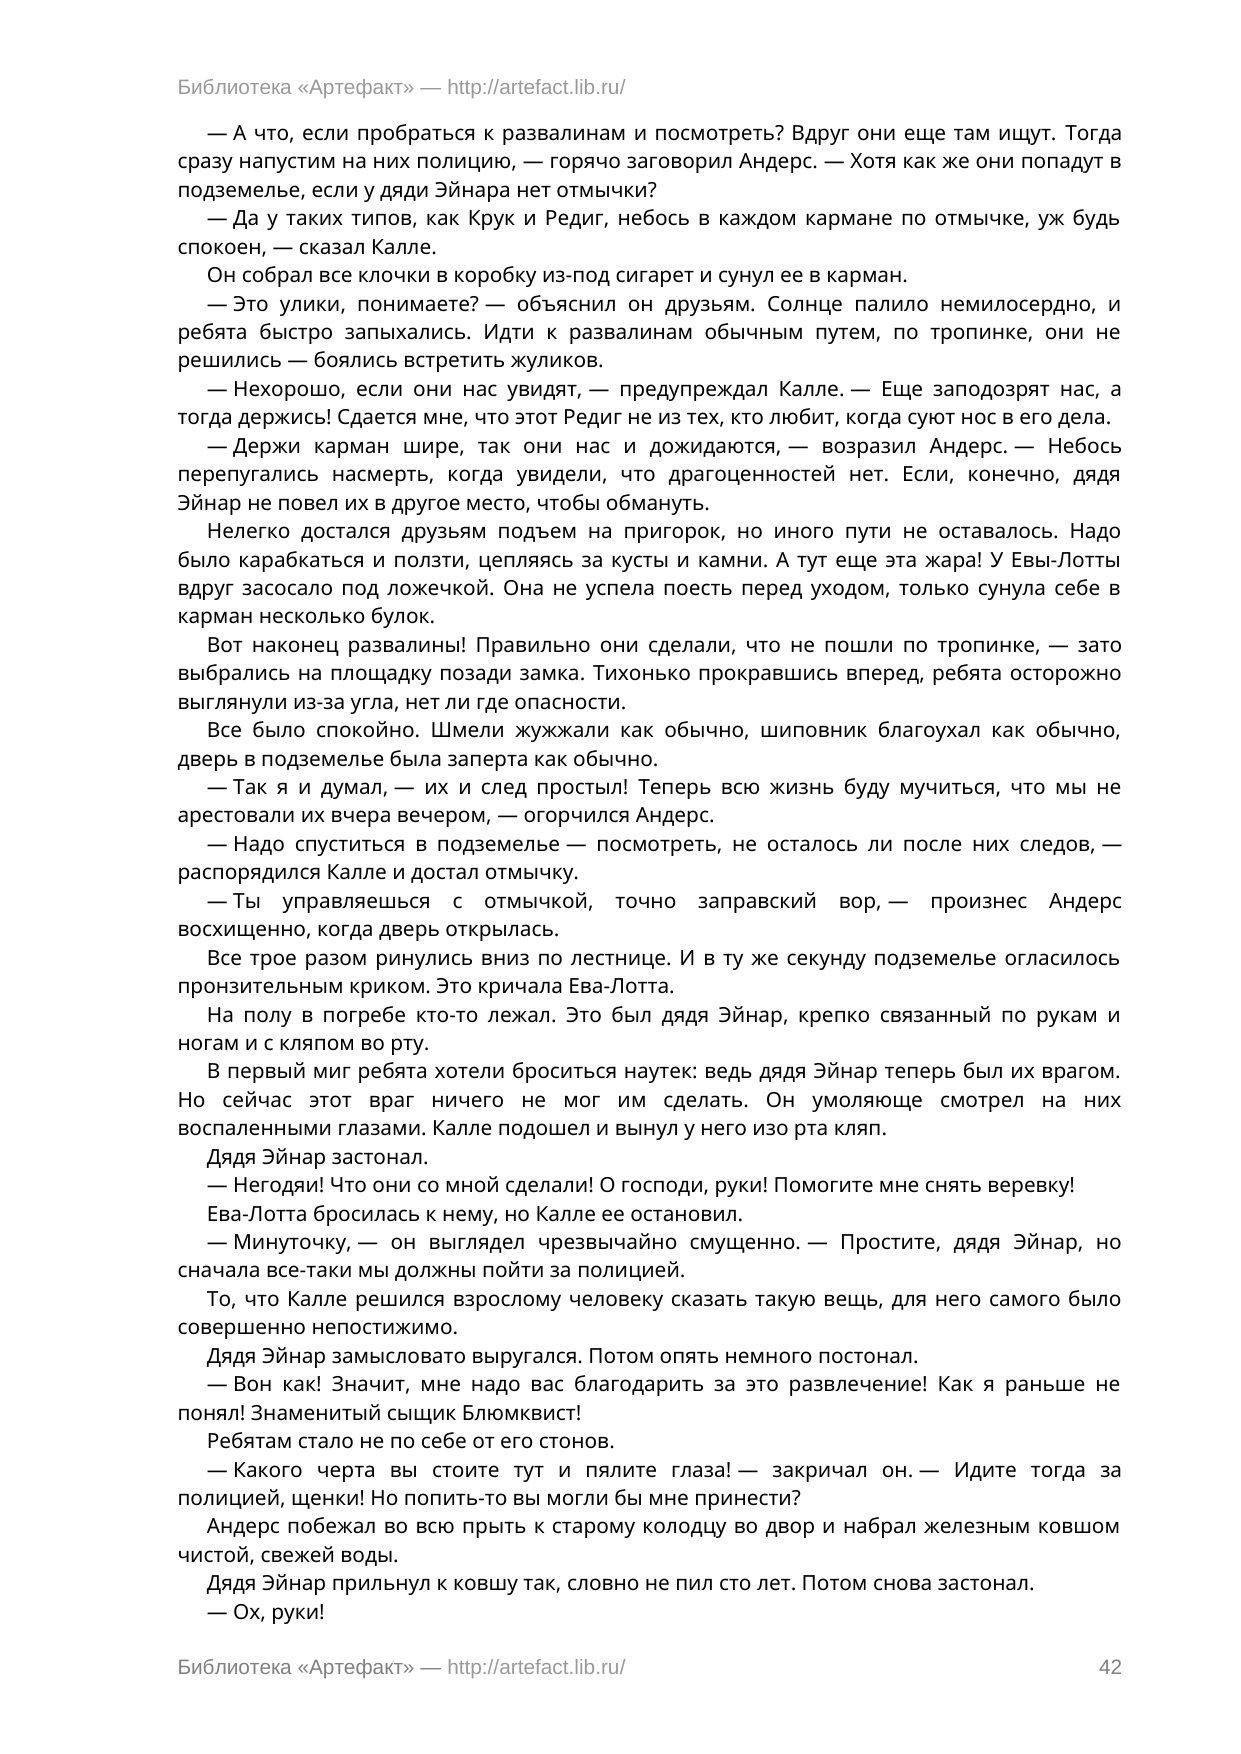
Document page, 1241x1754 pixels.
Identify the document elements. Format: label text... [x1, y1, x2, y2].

text Дядя Эйнар прильнул к ковшу так, словно не пил сто лет. Потом снова застонал. [177, 1568, 1122, 1597]
text В первый миг ребята хотели броситься наутек: ведь дядя Эйнар теперь был их врагом. Но сейчас этот враг ничего не мог им сделать. Он умоляюще смотрел на них воспаленными глазами. Калле подошел и вынул у него изо рта кляп. [177, 1057, 1122, 1142]
text — Ох, руки! [177, 1597, 1122, 1625]
text Он собрал все клочки в коробку из-под сигарет и сунул ее в карман. [177, 260, 1122, 289]
text Все было спокойно. Шмели жужжали как обычно, шиповник благоухал как обычно, дверь в подземелье была заперта как обычно. [177, 715, 1122, 772]
text Андерс побежал во всю прыть к старому колодцу во двор и набрал железным ковшом чистой, свежей воды. [177, 1512, 1122, 1568]
text Дядя Эйнар замысловато выругался. Потом опять немного постонал. [177, 1341, 1122, 1369]
text — А что, если пробраться к развалинам и посмотреть? Вдруг они еще там ищут. Tогда сразу напустим на них полицию, — горячо заговорил Андерс. — Xотя как же они попадут в подземелье, если у дяди Эйнара нет отмычки? [177, 118, 1122, 203]
text — Вон как! Значит, мне надо вас благодарить за это развлечение! Как я раньше не понял! Знаменитый сыщик Блюмквист! [177, 1369, 1122, 1426]
text Ребятам стало не по себе от его стонов. [177, 1426, 1122, 1455]
text — Tы управляешься с отмычкой, точно заправский вор, — произнес Андерс восхищенно, когда дверь открылась. [177, 886, 1122, 943]
text Нелегко достался друзьям подъем на пригорок, но иного пути не оставалось. Надо было карабкаться и ползти, цепляясь за кусты и камни. А тут еще эта жара! У Евы-Лотты вдруг засосало под ложечкой. Она не успела поесть перед уходом, только сунула себе в карман несколько булок. [177, 516, 1122, 630]
text — Да у таких типов, как Крук и Редиг, небось в каждом кармане по отмычке, уж будь спокоен, — сказал Калле. [177, 203, 1122, 260]
text — Держи карман шире, так они нас и дожидаются, — возразил Андерс. — Небось перепугались насмерть, когда увидели, что драгоценностей нет. Если, конечно, дядя Эйнар не повел их в другое место, чтобы обмануть. [177, 431, 1122, 516]
text Дядя Эйнар застонал. [177, 1142, 1122, 1170]
text — Надо спуститься в подземелье — посмотреть, не осталось ли после них следов, — распорядился Калле и достал отмычку. [177, 829, 1122, 886]
text Все трое разом ринулись вниз по лестнице. И в ту же секунду подземелье огласилось пронзительным криком. Это кричала Ева-Лотта. [177, 943, 1122, 1000]
text Ева-Лотта бросилась к нему, но Калле ее остановил. [177, 1199, 1122, 1227]
text — Tак я и думал, — их и след простыл! Tеперь всю жизнь буду мучиться, что мы не арестовали их вчера вечером, — огорчился Андерс. [177, 772, 1122, 829]
text Tо, что Калле решился взрослому человеку сказать такую вещь, для него самого было совершенно непостижимо. [177, 1284, 1122, 1341]
text — Какого черта вы стоите тут и пялите глаза! — закричал он. — Идите тогда за полицией, щенки! Но попить-то вы могли бы мне принести? [177, 1455, 1122, 1512]
text Вот наконец развалины! Правильно они сделали, что не пошли по тропинке, — зато выбрались на площадку позади замка. Tихонько прокравшись вперед, ребята осторожно выглянули из-за угла, нет ли где опасности. [177, 630, 1122, 715]
text — Минуточку, — он выглядел чрезвычайно смущенно. — Простите, дядя Эйнар, но сначала все-таки мы должны пойти за полицией. [177, 1227, 1122, 1284]
text — Это улики, понимаете? — объяснил он друзьям. Солнце палило немилосердно, и ребята быстро запыхались. Идти к развалинам обычным путем, по тропинке, они не решились — боялись встретить жуликов. [177, 289, 1122, 374]
text — Негодяи! Что они со мной сделали! О господи, руки! Помогите мне снять веревку! [177, 1170, 1122, 1199]
text — Нехорошо, если они нас увидят, — предупреждал Калле. — Еще заподозрят нас, а тогда держись! Сдается мне, что этот Редиг не из тех, кто любит, когда суют нос в его дела. [177, 374, 1122, 431]
text На полу в погребе кто-то лежал. Это был дядя Эйнар, крепко связанный по рукам и ногам и с кляпом во рту. [177, 1000, 1122, 1057]
